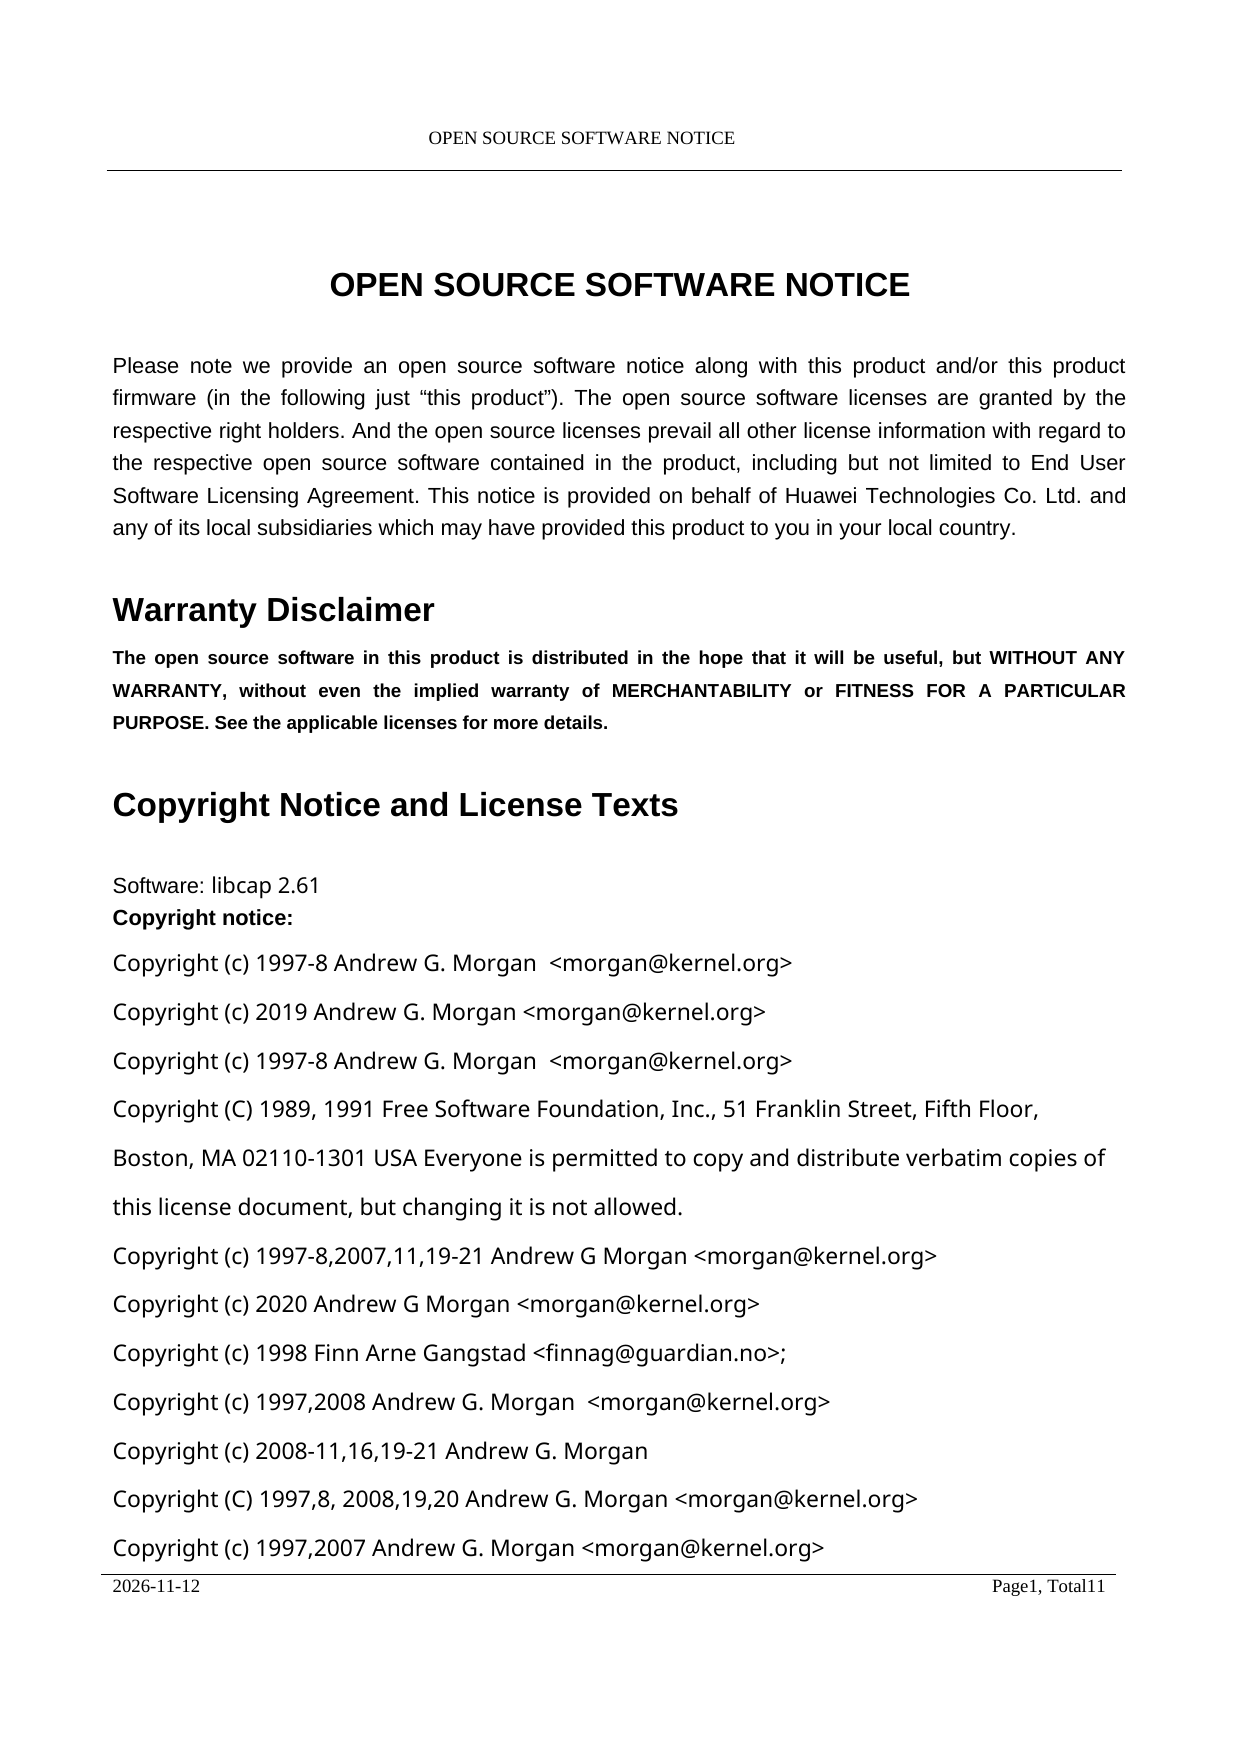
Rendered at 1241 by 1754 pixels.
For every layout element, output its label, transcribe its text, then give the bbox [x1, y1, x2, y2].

text Software: libcap 2.61 [112, 869, 1128, 901]
text Copyright notice: [112, 901, 1128, 934]
text Please note we provide an open source software notice along with this product and/or this product firmware (in the following just “this product”). The open source software licenses are granted by the respective right holders. And the open source licenses prevail all other license information with regard to the respective open source software contained in the product, including but not limited to End User Software Licensing Agreement. This notice is provided on behalf of Huawei Technologies Co. Ltd. and any of its local subsidiaries which may have provided this product to you in your local country. [112, 349, 1128, 544]
text Warranty Disclaimer [112, 576, 1128, 641]
text OPEN SOURCE SOFTWARE NOTICE [112, 251, 1128, 316]
text The open source software in this product is distributed in the hope that it will be useful, but WITHOUT ANY WARRANTY, without even the implied warranty of MERCHANTABILITY or FITNESS FOR A PARTICULAR PURPOSE. See the applicable licenses for more details. [112, 641, 1128, 739]
text Copyright Notice and License Texts [112, 771, 1128, 836]
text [112, 947, 1128, 1564]
